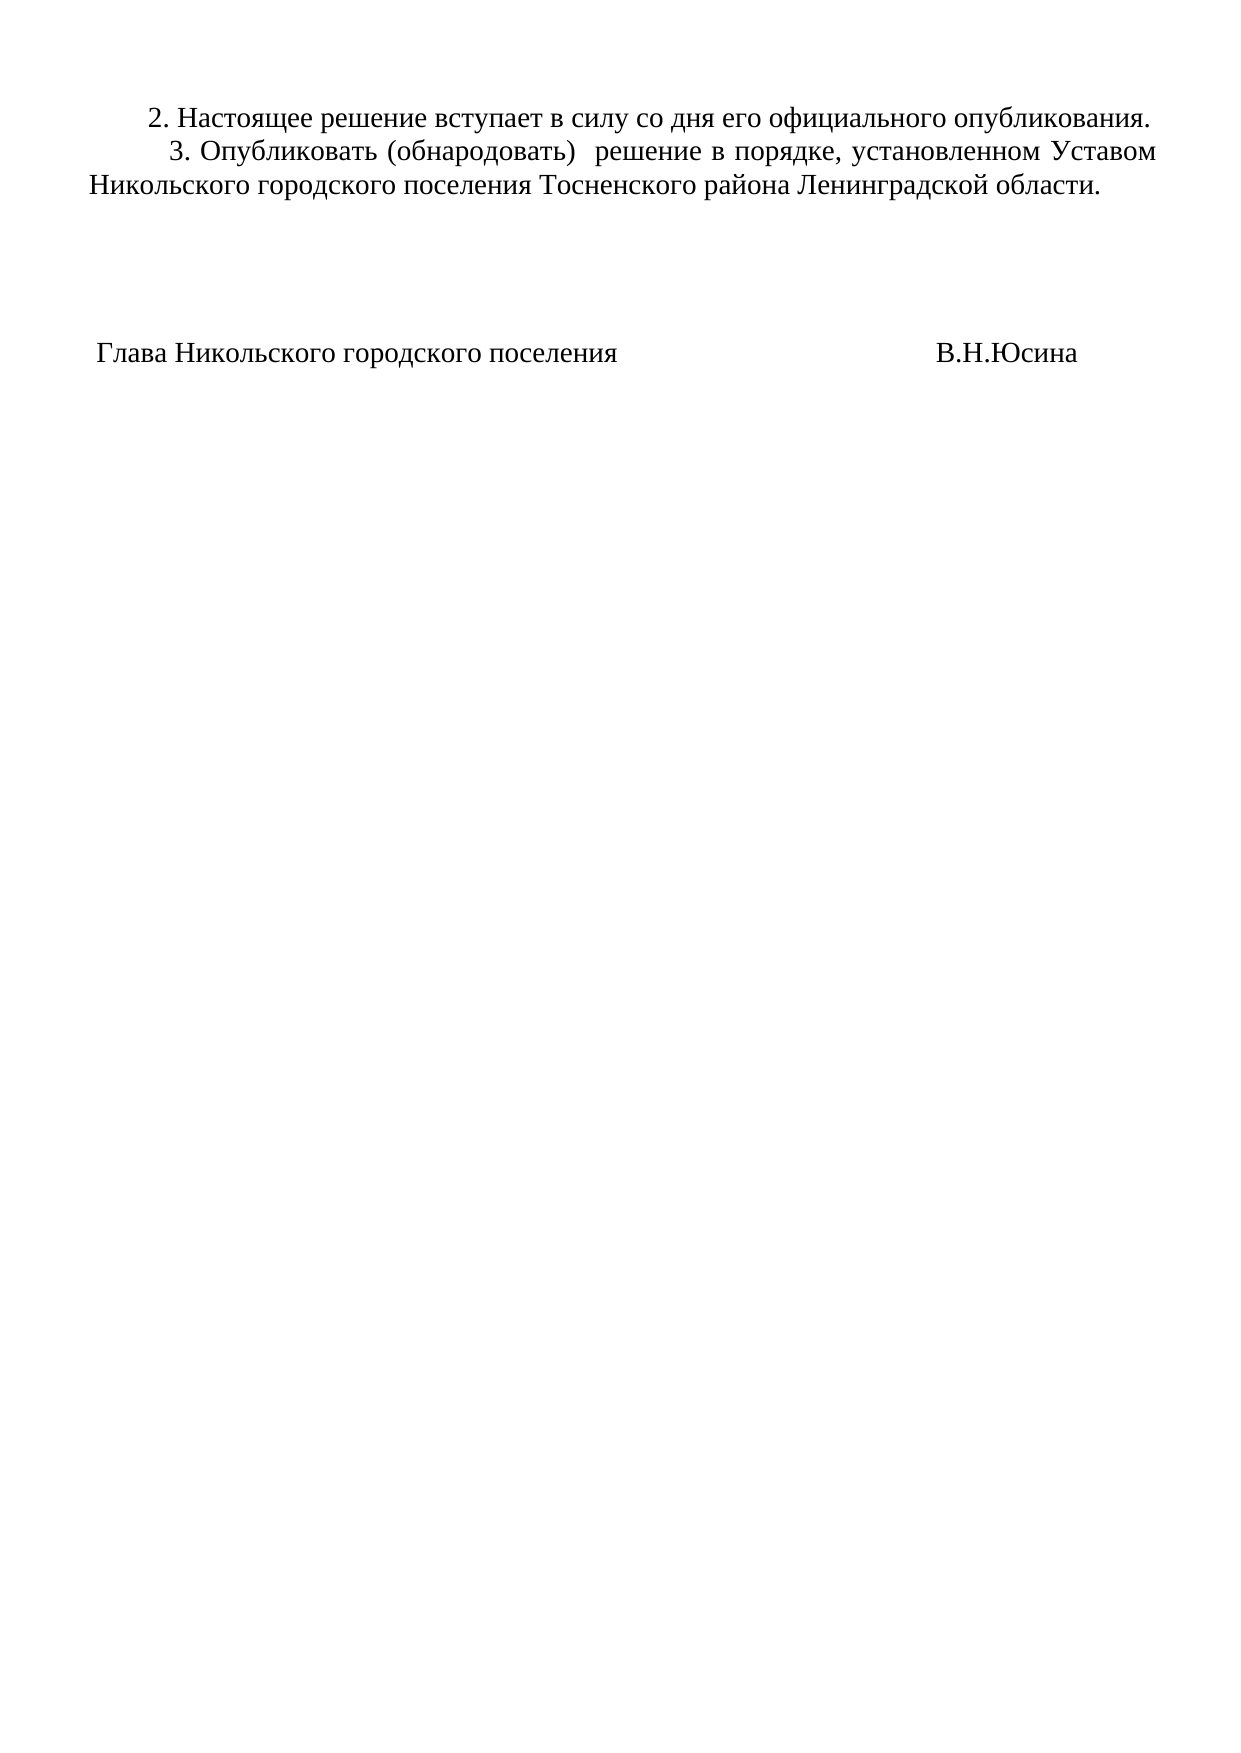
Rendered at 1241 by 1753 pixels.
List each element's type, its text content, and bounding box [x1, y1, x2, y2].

text Глава Никольского городского поселения В.Н.Юсина [89, 335, 1157, 368]
text 2. Настоящее решение вступает в силу со дня его официального опубликования. [89, 100, 1157, 133]
text 3. Опубликовать (обнародовать) решение в порядке, установленном Уставом Никольского городского поселения Тосненского района Ленинградской области. [89, 133, 1157, 201]
